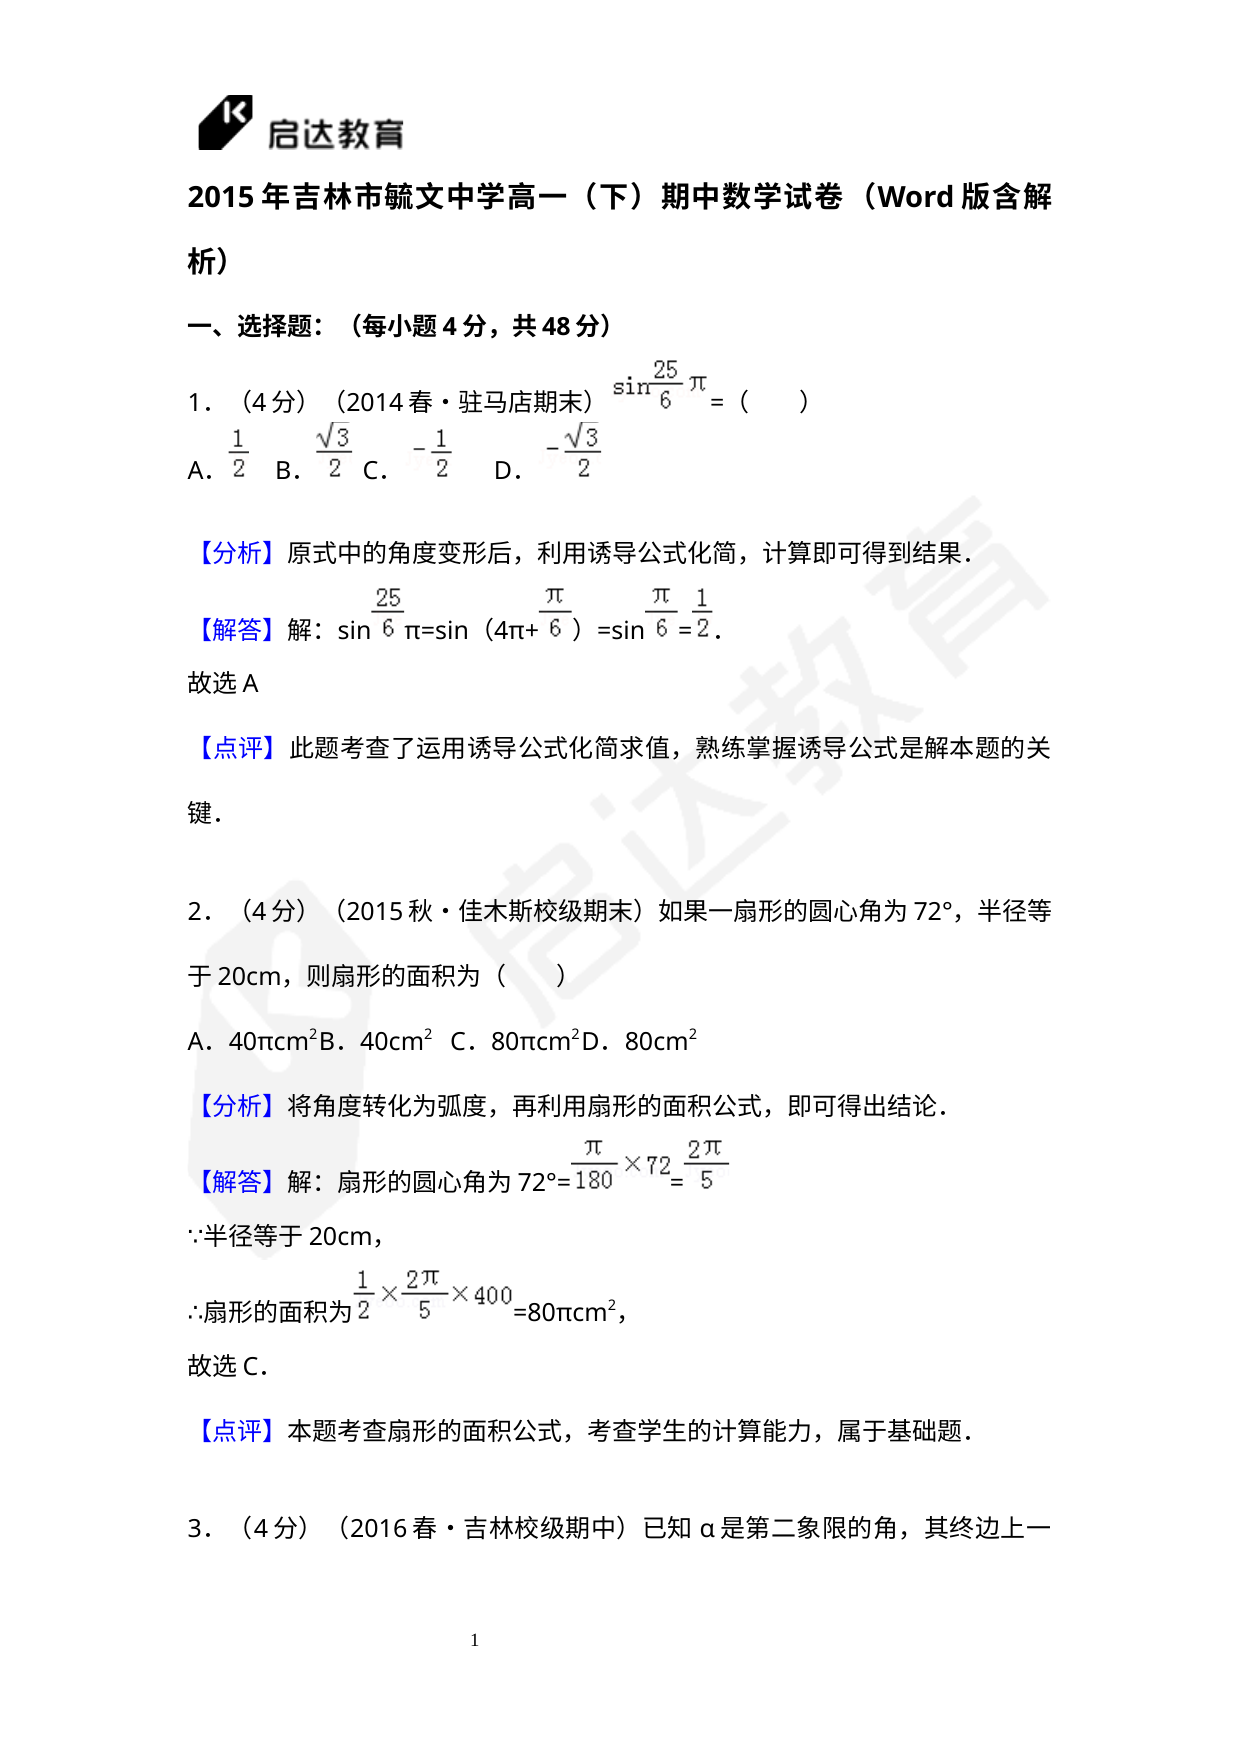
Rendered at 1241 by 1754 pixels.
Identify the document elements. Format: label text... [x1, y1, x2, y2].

text 3．（4分）（2016春•吉林校级期中）已知α是第二象限的角，其终边上一点为P（a，），且cosα=a，则sinα的值等于（ ） [187, 1494, 1053, 1559]
text 【分析】将角度转化为弧度，再利用扇形的面积公式，即可得出结论． [187, 1072, 1053, 1137]
text ∴扇形的面积为=80πcm2， [187, 1267, 1053, 1332]
text 【点评】此题考查了运用诱导公式化简求值，熟练掌握诱导公式是解本题的关键． [187, 714, 1053, 844]
picture [228, 425, 249, 480]
text A． B． C． D． [187, 422, 1053, 519]
text 【分析】原式中的角度变形后，利用诱导公式化简，计算即可得到结果． [187, 519, 1053, 584]
text 2．（4分）（2015秋•佳木斯校级期末）如果一扇形的圆心角为72°，半径等于20cm，则扇形的面积为（ ） [187, 877, 1053, 1007]
picture [371, 584, 405, 640]
text ∵半径等于20cm， [187, 1202, 1053, 1267]
text 【点评】本题考查扇形的面积公式，考查学生的计算能力，属于基础题． [187, 1397, 1053, 1462]
picture [316, 422, 353, 480]
picture [683, 1137, 730, 1192]
text 1．（4分）（2014春•驻马店期末）=（ ） [187, 357, 1053, 422]
text 【解答】解：扇形的圆心角为72°== [187, 1137, 1053, 1202]
text 2015年吉林市毓文中学高一（下）期中数学试卷（Word版含解析） [187, 162, 1053, 292]
text 故选C． [187, 1332, 1053, 1397]
picture [403, 425, 452, 480]
picture [353, 1267, 513, 1322]
picture [198, 95, 404, 150]
text 【解答】解：sinπ=sin（4π+）=sin=． [187, 584, 1053, 649]
picture [538, 584, 572, 640]
picture [608, 357, 710, 412]
picture [571, 1137, 670, 1192]
text 一、选择题：（每小题4分，共48分） [187, 292, 1053, 357]
text 故选A [187, 649, 1053, 714]
text A．40πcm2 B．40cm2 C．80πcm2 D．80cm2 [187, 1007, 1053, 1072]
picture [645, 584, 678, 640]
picture [692, 584, 713, 640]
picture [537, 422, 602, 480]
